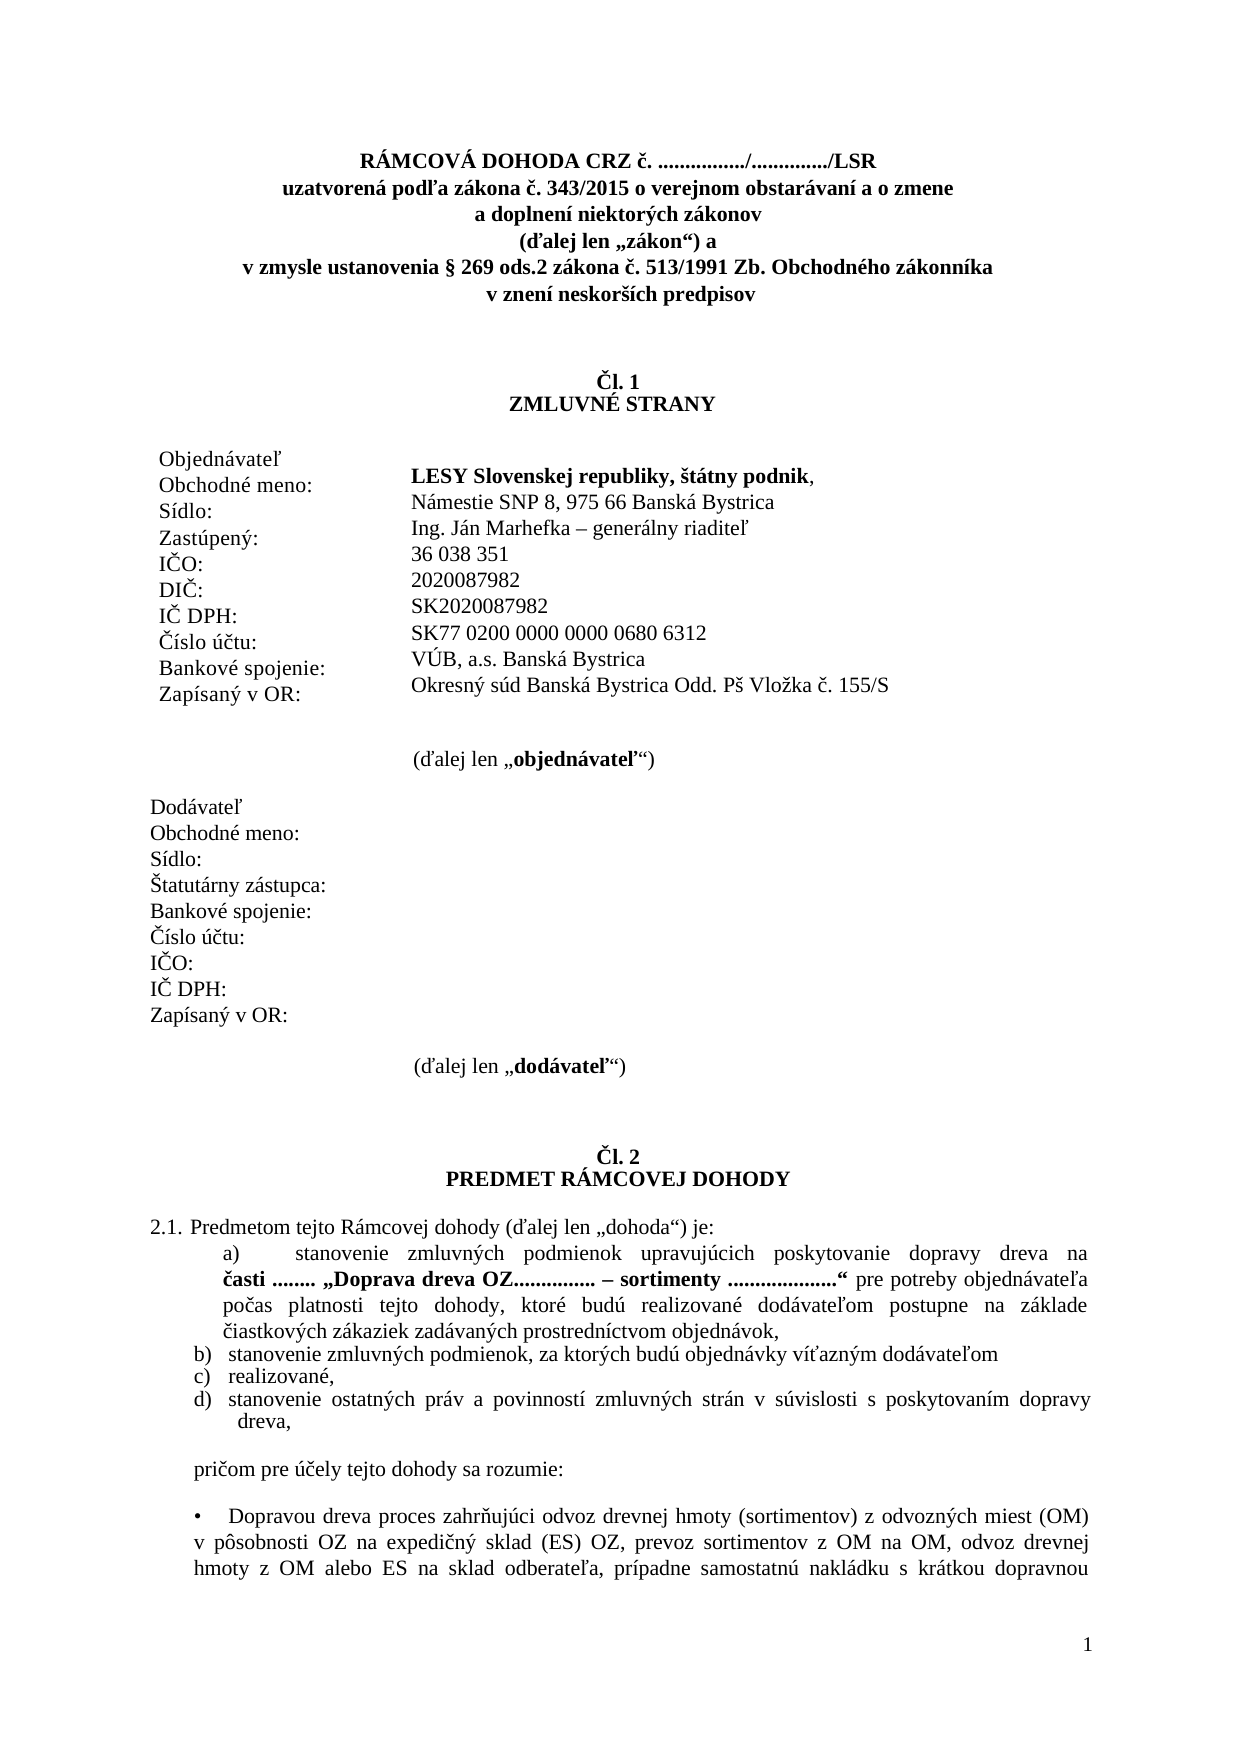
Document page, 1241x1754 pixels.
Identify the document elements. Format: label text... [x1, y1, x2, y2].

list stanovenie zmluvných podmienok upravujúcich poskytovanie dopravy dreva na časti ........ „Doprava dreva OZ............... – sortimenty ....................“ pre potreby objednávateľa počas platnosti tejto dohody, ktoré budú realizované dodávateľom postupne na základe čiastkových zákaziek zadávaných prostredníctvom objednávok, [223, 1239, 1088, 1343]
text Bankové spojenie: [150, 898, 1093, 924]
list stanovenie ostatných práv a povinností zmluvných strán v súvislosti s poskytovaním dopravy dreva, [193, 1389, 1093, 1433]
text Ing. Ján Marhefka – generálny riaditeľ [148, 515, 1088, 541]
text RÁMCOVÁ DOHODA CRZ č. ................/............../LSR [148, 148, 1088, 174]
text IČ DPH: [150, 976, 1093, 1002]
text (ďalej len „zákon“) a [148, 227, 1088, 253]
text Dodávateľ [150, 794, 1093, 820]
text 36 038 351 [148, 541, 1088, 567]
text (ďalej len „objednávateľ“) [150, 749, 1093, 771]
text v zmysle ustanovenia § 269 ods.2 zákona č. 513/1991 Zb. Obchodného zákonníka [148, 253, 1088, 280]
text Námestie SNP 8, 975 66 Banská Bystrica [148, 489, 1088, 515]
text LESY Slovenskej republiky, štátny podnik, [148, 463, 1088, 489]
text SK2020087982 [148, 593, 1088, 619]
text 2020087982 [148, 567, 1088, 593]
text Obchodné meno: [150, 820, 1093, 846]
text Sídlo: [150, 846, 1093, 872]
list Predmetom tejto Rámcovej dohody (ďalej len „dohoda“) je: [150, 1213, 1093, 1239]
text IČO: [150, 950, 1093, 976]
text ZMLUVNÉ STRANY [148, 394, 1088, 416]
text a doplnení niektorých zákonov [148, 201, 1088, 227]
text SK77 0200 0000 0000 0680 6312 [148, 619, 1088, 645]
text VÚB, a.s. Banská Bystrica [148, 645, 1088, 671]
text Čl. 1 [148, 372, 1088, 394]
text Štatutárny zástupca: [150, 872, 1093, 898]
text uzatvorená podľa zákona č. 343/2015 o verejnom obstarávaní a o zmene [148, 174, 1088, 201]
text Číslo účtu: [150, 924, 1093, 950]
list stanovenie zmluvných podmienok, za ktorých budú objednávky víťazným dodávateľom [193, 1343, 1093, 1365]
list realizované, [193, 1366, 1093, 1388]
text Okresný súd Banská Bystrica Odd. Pš Vložka č. 155/S [148, 671, 1088, 697]
text Čl. 2 [148, 1147, 1088, 1169]
text PREDMET RÁMCOVEJ DOHODY [148, 1169, 1088, 1191]
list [193, 1503, 1091, 1581]
text (ďalej len „dodávateľ“) [371, 1056, 1093, 1078]
text v znení neskorších predpisov [148, 280, 1088, 306]
text Zapísaný v OR: [150, 1002, 1093, 1028]
text pričom pre účely tejto dohody sa rozumie: [193, 1458, 1093, 1480]
